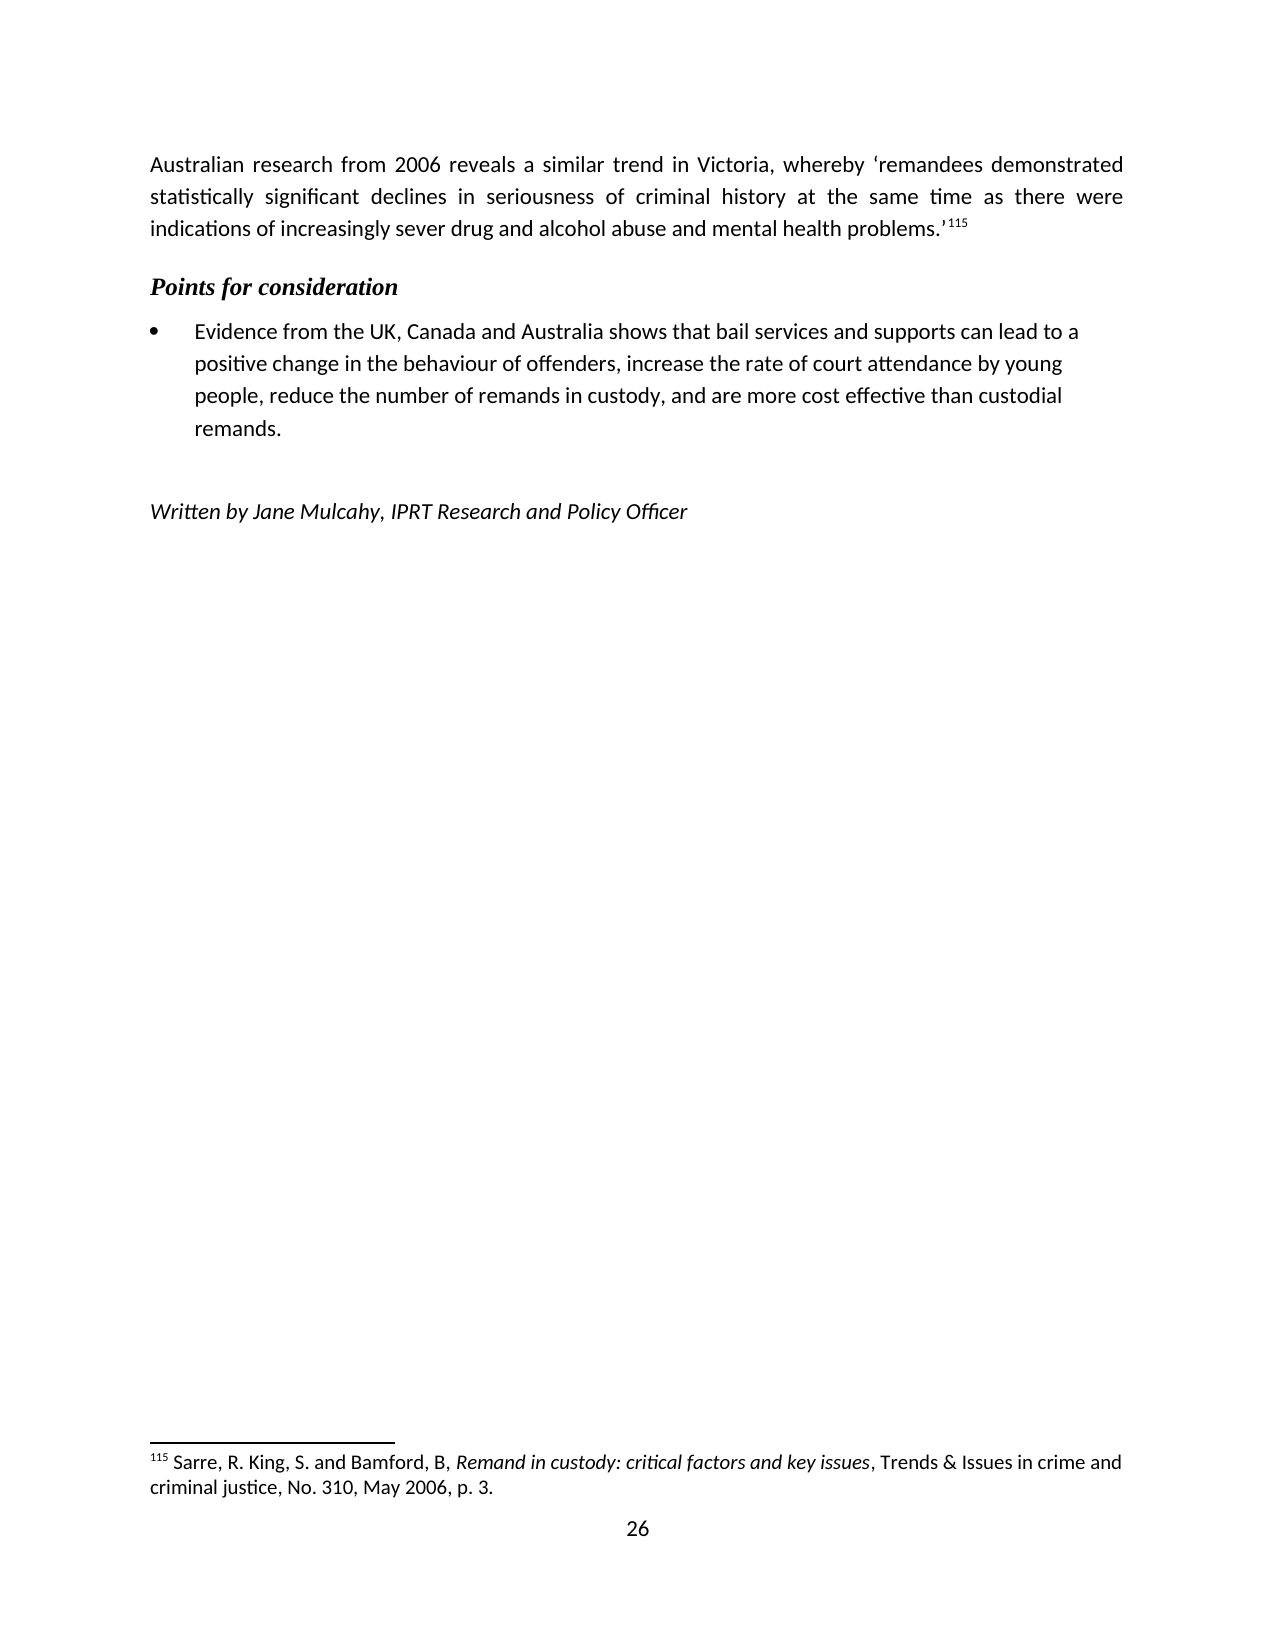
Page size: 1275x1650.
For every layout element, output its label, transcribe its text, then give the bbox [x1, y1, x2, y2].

subtitle Points for consideration [150, 272, 1125, 300]
list Evidence from the UK, Canada and Australia shows that bail services and supports can lead to a positive change in the behaviour of offenders, increase the rate of court attendance by young people, reduce the number of remands in custody, and are more cost effective than custodial remands. [150, 317, 1125, 442]
text A pilot bail support programme for high risk young offenders was due to be established in Dublin and Limerick in 2008, before being rolled out nationwide in 2009 under the National Youth Justice Strategy. In December 2008, then Minister for Children and Youth Affairs Barry Andrews promised the development of bail support for young people as a main priority contained in the strategy in 2009. However the promising programme was never set up due to ‘costs and planning’ issues. In response to a series of parliamentary questions on bail reform in March 2013, the Minister for Justice and Equality made it clear that there are ‘no plans to develop bail supports and services in the community as part of bail reform.’ This is most regrettable, since the preceding discussion of the profile of remand detainees and the over-use of remand for women and young people reveals that too many people charged with minor offences, who do not pose a grave risk to society are remanded in custody primarily because of problematic personal characteristics such as addiction, mental illness and homelessness. Australian research from 2006 reveals a similar trend in Victoria, whereby ‘remandees demonstrated statistically significant declines in seriousness of criminal history at the same time as there were indications of increasingly sever drug and alcohol abuse and mental health problems.’ [150, 150, 1125, 242]
text Written by Jane Mulcahy, IPRT Research and Policy Officer [150, 497, 1125, 525]
